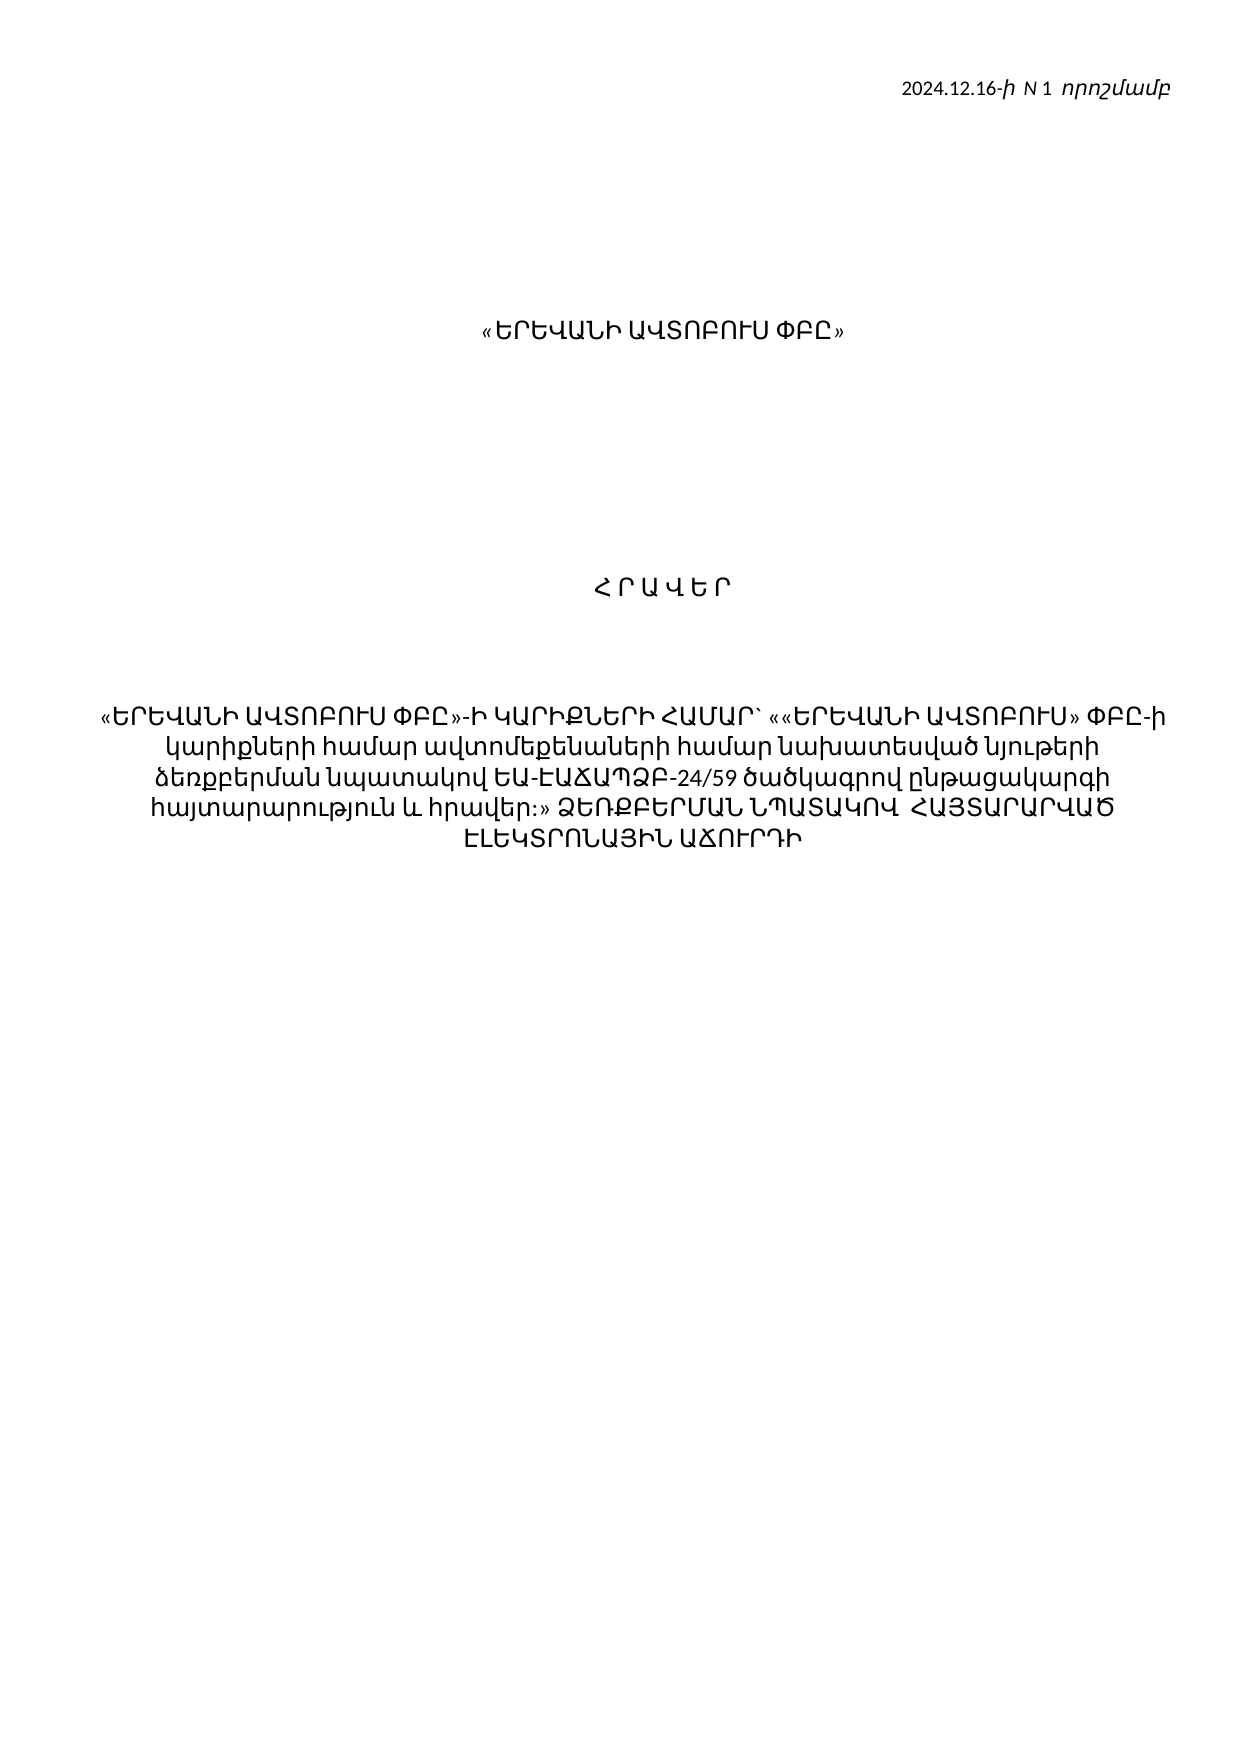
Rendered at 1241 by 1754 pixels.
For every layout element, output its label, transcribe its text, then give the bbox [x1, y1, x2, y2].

text «ԵՐԵՎԱՆԻ ԱՎՏՈԲՈՒՍ ՓԲԸ»-Ի ԿԱՐԻՔՆԵՐԻ ՀԱՄԱՐ` ««ԵՐԵՎԱՆԻ ԱՎՏՈԲՈՒՍ» ՓԲԸ-ի կարիքների համար ավտոմեքենաների համար նախատեսված նյութերի ձեռքբերման նպատակով ԵԱ-ԷԱՃԱՊՁԲ-24/59 ծածկագրով ընթացակարգի հայտարարություն և հրավեր:» ՁԵՌՔԲԵՐՄԱՆ ՆՊԱՏԱԿՈՎ ՀԱՅՏԱՐԱՐՎԱԾ ԷԼԵԿՏՐՈՆԱՅԻՆ ԱՃՈՒՐԴԻ [94, 701, 1172, 853]
text Հ Ր Ա Վ Ե Ր [94, 572, 1172, 602]
text « ԵՐԵՎԱՆԻ ԱՎՏՈԲՈՒՍ ՓԲԸ» [94, 316, 1172, 346]
text 2024.12.16 -ի N 1 որոշմամբ [94, 75, 1171, 100]
